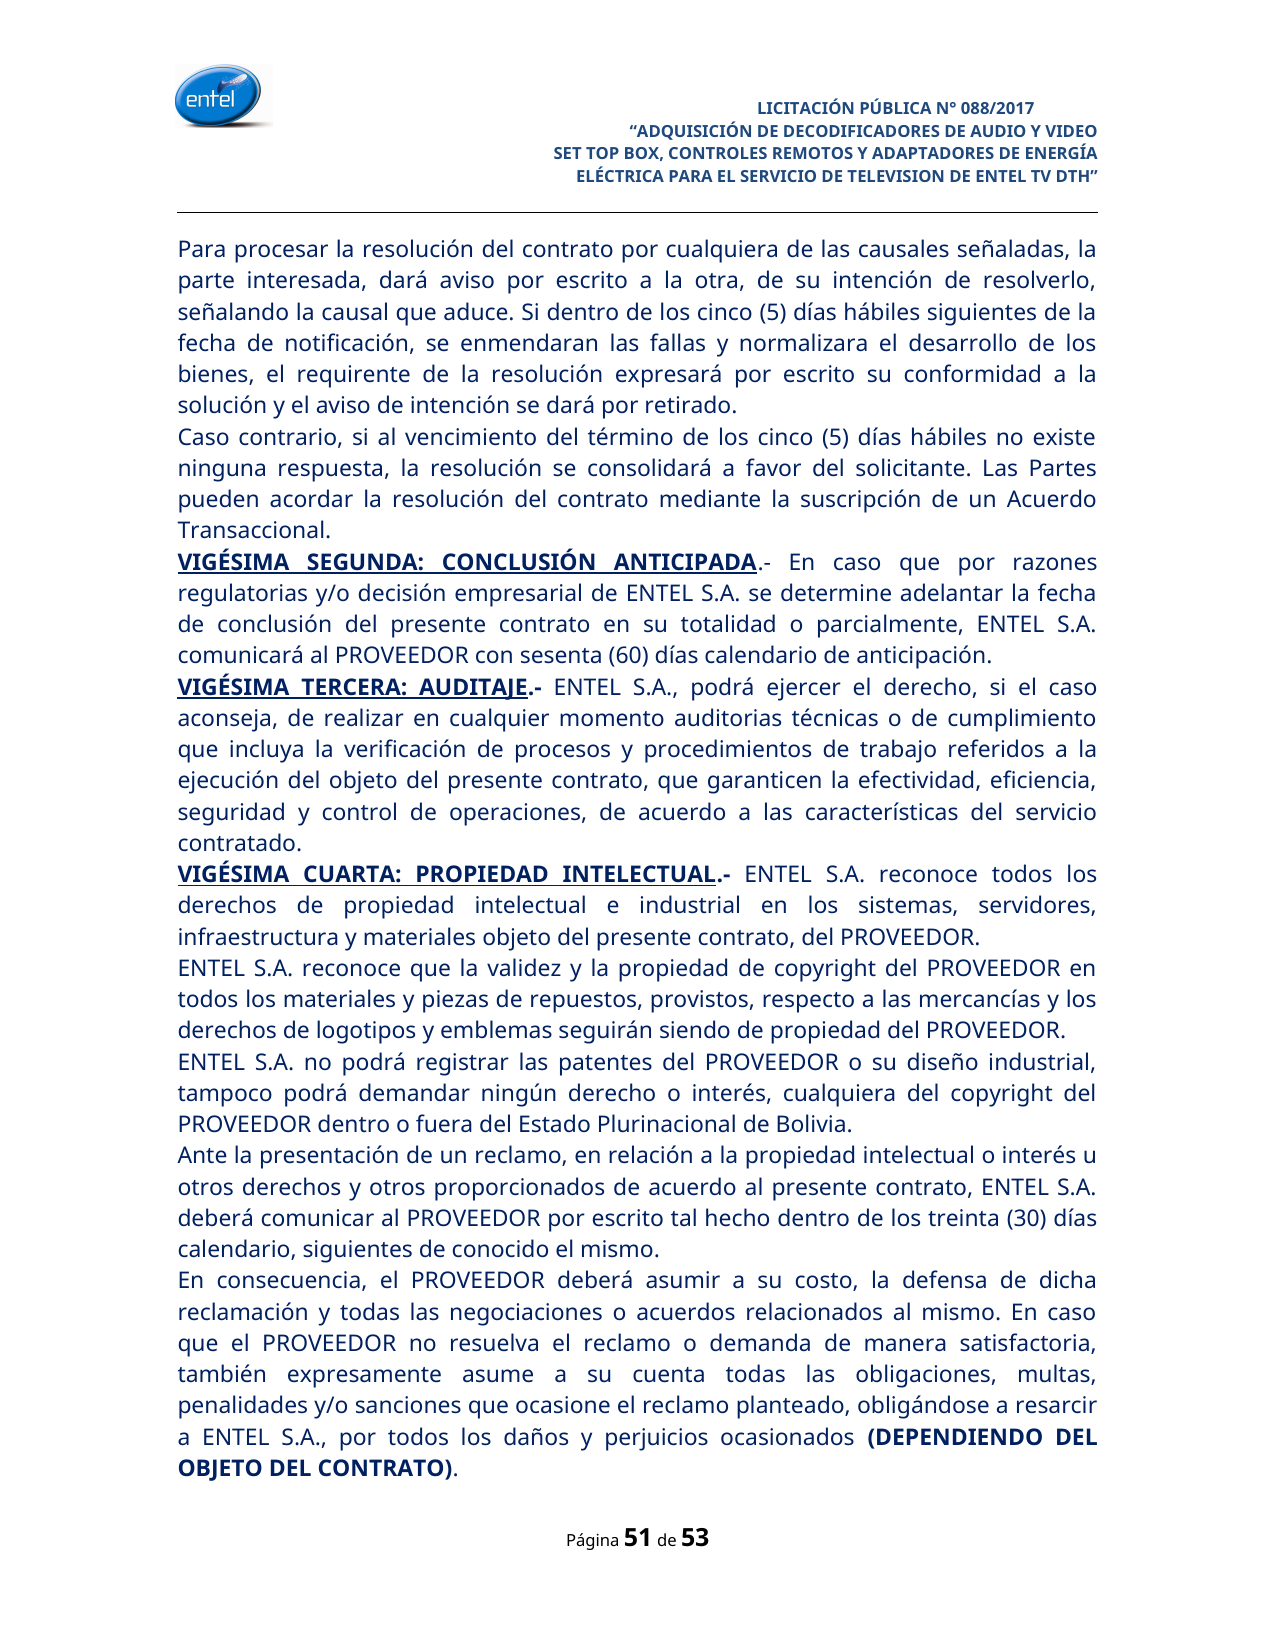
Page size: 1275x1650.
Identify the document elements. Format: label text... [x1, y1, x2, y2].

text Ante la presentación de un reclamo, en relación a la propiedad intelectual o interés u otros derechos y otros proporcionados de acuerdo al presente contrato, ENTEL S.A. deberá comunicar al PROVEEDOR por escrito tal hecho dentro de los treinta (30) días calendario, siguientes de conocido el mismo. [177, 1139, 1098, 1264]
picture [174, 64, 274, 128]
text Caso contrario, si al vencimiento del término de los cinco (5) días hábiles no existe ninguna respuesta, la resolución se consolidará a favor del solicitante. Las Partes pueden acordar la resolución del contrato mediante la suscripción de un Acuerdo Transaccional. [177, 421, 1098, 546]
text VIGÉSIMA CUARTA: PROPIEDAD INTELECTUAL.- ENTEL S.A. reconoce todos los derechos de propiedad intelectual e industrial en los sistemas, servidores, infraestructura y materiales objeto del presente contrato, del PROVEEDOR. [177, 858, 1098, 952]
text ENTEL S.A. reconoce que la validez y la propiedad de copyright del PROVEEDOR en todos los materiales y piezas de repuestos, provistos, respecto a las mercancías y los derechos de logotipos y emblemas seguirán siendo de propiedad del PROVEEDOR. [177, 952, 1098, 1046]
text VIGÉSIMA TERCERA: AUDITAJE.- ENTEL S.A., podrá ejercer el derecho, si el caso aconseja, de realizar en cualquier momento auditorias técnicas o de cumplimiento que incluya la verificación de procesos y procedimientos de trabajo referidos a la ejecución del objeto del presente contrato, que garanticen la efectividad, eficiencia, seguridad y control de operaciones, de acuerdo a las características del servicio contratado. [177, 671, 1098, 858]
text Para procesar la resolución del contrato por cualquiera de las causales señaladas, la parte interesada, dará aviso por escrito a la otra, de su intención de resolverlo, señalando la causal que aduce. Si dentro de los cinco (5) días hábiles siguientes de la fecha de notificación, se enmendaran las fallas y normalizara el desarrollo de los bienes, el requirente de la resolución expresará por escrito su conformidad a la solución y el aviso de intención se dará por retirado. [177, 233, 1098, 421]
text ENTEL S.A. no podrá registrar las patentes del PROVEEDOR o su diseño industrial, tampoco podrá demandar ningún derecho o interés, cualquiera del copyright del PROVEEDOR dentro o fuera del Estado Plurinacional de Bolivia. [177, 1046, 1098, 1139]
text VIGÉSIMA SEGUNDA: CONCLUSIÓN ANTICIPADA.- En caso que por razones regulatorias y/o decisión empresarial de ENTEL S.A. se determine adelantar la fecha de conclusión del presente contrato en su totalidad o parcialmente, ENTEL S.A. comunicará al PROVEEDOR con sesenta (60) días calendario de anticipación. [177, 546, 1098, 671]
text En consecuencia, el PROVEEDOR deberá asumir a su costo, la defensa de dicha reclamación y todas las negociaciones o acuerdos relacionados al mismo. En caso que el PROVEEDOR no resuelva el reclamo o demanda de manera satisfactoria, también expresamente asume a su cuenta todas las obligaciones, multas, penalidades y/o sanciones que ocasione el reclamo planteado, obligándose a resarcir a ENTEL S.A., por todos los daños y perjuicios ocasionados (DEPENDIENDO DEL OBJETO DEL CONTRATO). [177, 1264, 1098, 1483]
